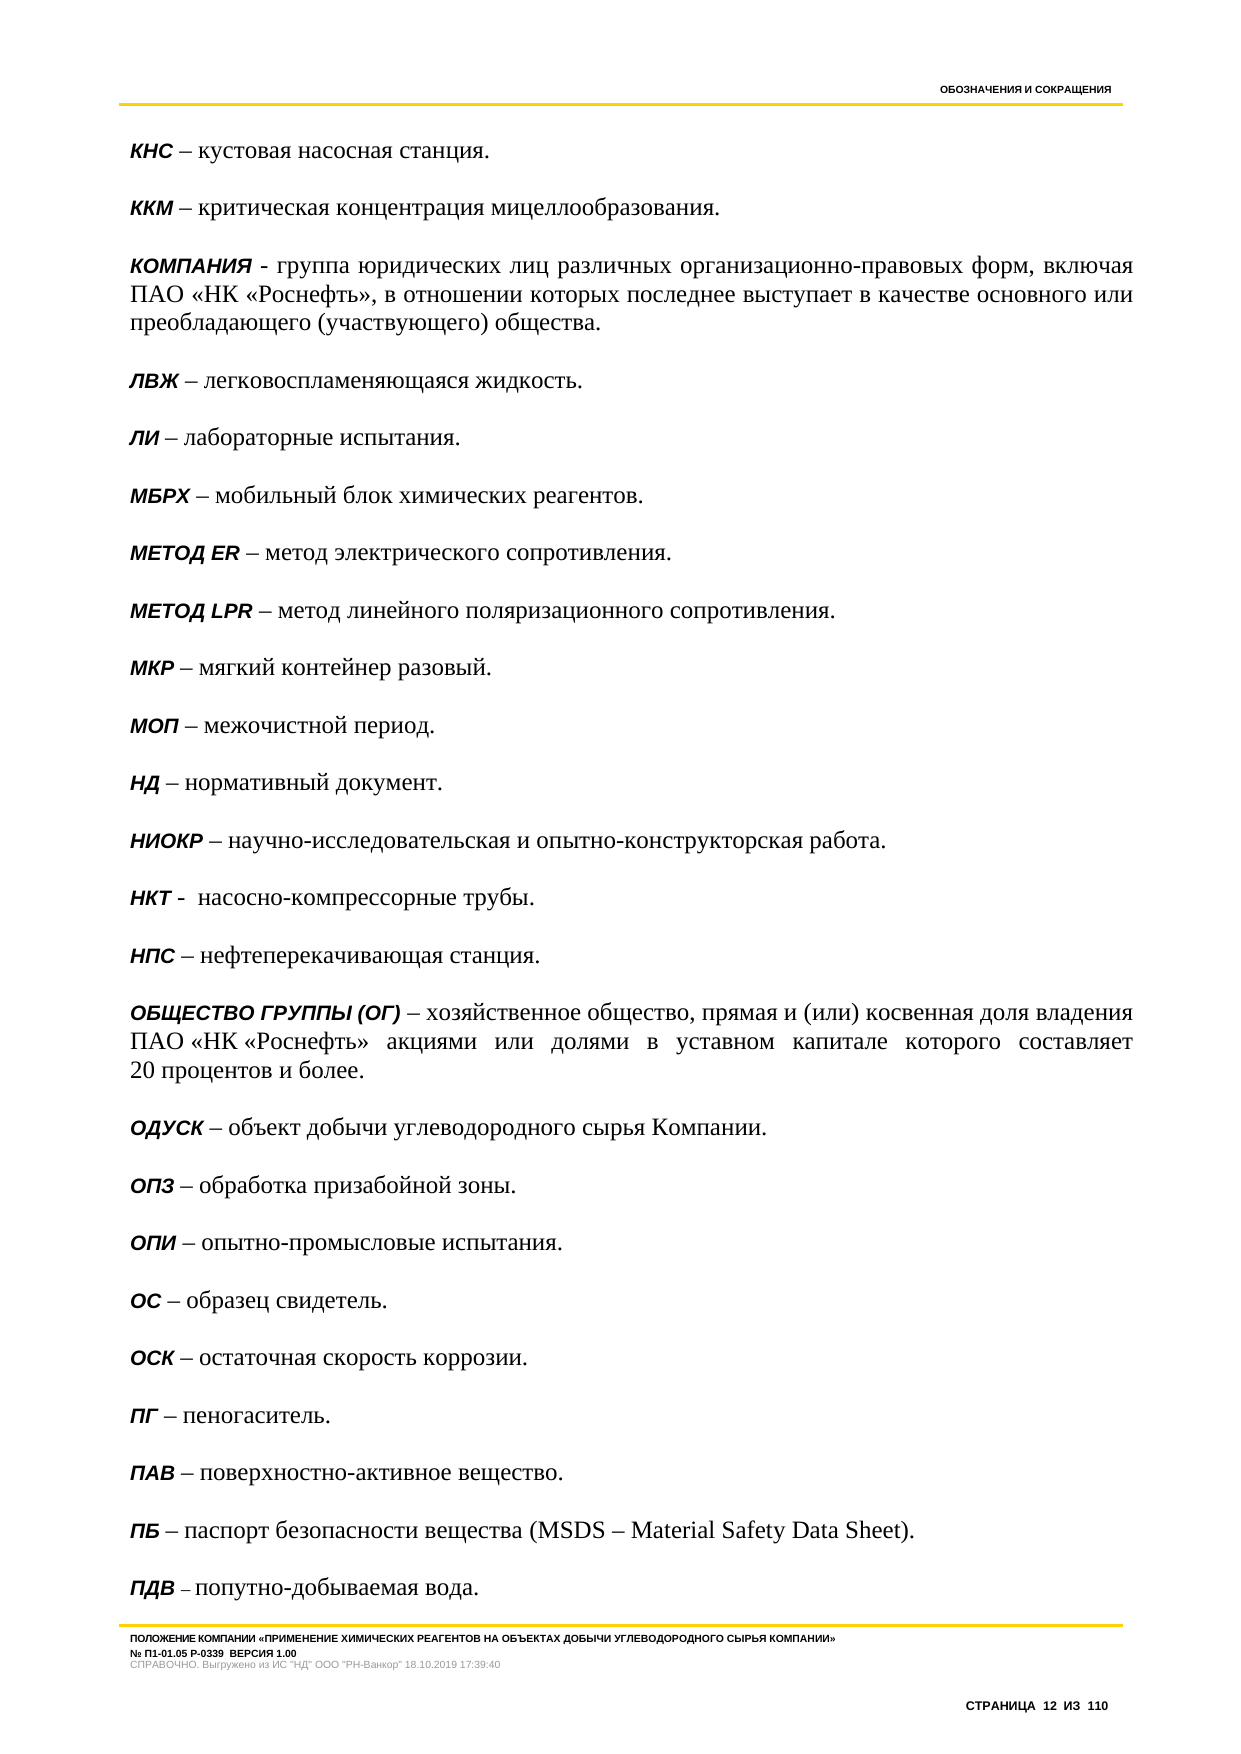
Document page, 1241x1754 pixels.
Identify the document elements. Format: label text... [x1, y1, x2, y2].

text ЛИ – лабораторные испытания. [130, 422, 1134, 451]
text ПАВ – поверхностно-активное вещество. [130, 1457, 1134, 1486]
text НКТ - насосно-компрессорные трубы. [130, 882, 1134, 911]
text МЕТОД LPR – метод линейного поляризационного сопротивления. [130, 595, 1134, 624]
text ОПИ – опытно-промысловые испытания. [130, 1227, 1134, 1256]
text ПДВ – попутно-добываемая вода. [130, 1572, 1134, 1601]
text НД – нормативный документ. [130, 767, 1134, 796]
text ПГ – пеногаситель. [130, 1400, 1134, 1429]
text МЕТОД ER – метод электрического сопротивления. [130, 537, 1134, 566]
text ККМ – критическая концентрация мицеллообразования. [130, 192, 1134, 221]
text ЛВЖ – легковоспламеняющаяся жидкость. [130, 365, 1134, 394]
text ОПЗ – обработка призабойной зоны. [130, 1170, 1134, 1199]
text ОС – образец свидетель. [130, 1285, 1134, 1314]
text ОДУСК – объект добычи углеводородного сырья Компании. [130, 1112, 1134, 1141]
text КНС – кустовая насосная станция. [130, 135, 1134, 164]
text ОСК – остаточная скорость коррозии. [130, 1342, 1134, 1371]
text НПС – нефтеперекачивающая станция. [130, 940, 1134, 969]
text МБРХ – мобильный блок химических реагентов. [130, 480, 1134, 509]
text КОМПАНИЯ - группа юридических лиц различных организационно-правовых форм, включая ПАО «НК «Роснефть», в отношении которых последнее выступает в качестве основного или преобладающего (участвующего) общества. [130, 250, 1134, 336]
text МОП – межочистной период. [130, 710, 1134, 739]
text НИОКР – научно-исследовательская и опытно-конструкторская работа. [130, 825, 1134, 854]
text ОБЩЕСТВО ГРУППЫ (ОГ) – хозяйственное общество, прямая и (или) косвенная доля владения ПАО «НК «Роснефть» акциями или долями в уставном капитале которого составляет 20 процентов и более. [130, 997, 1134, 1084]
text ПБ – паспорт безопасности вещества (MSDS – Material Safety Data Sheet). [130, 1515, 1134, 1544]
text МКР – мягкий контейнер разовый. [130, 652, 1134, 681]
